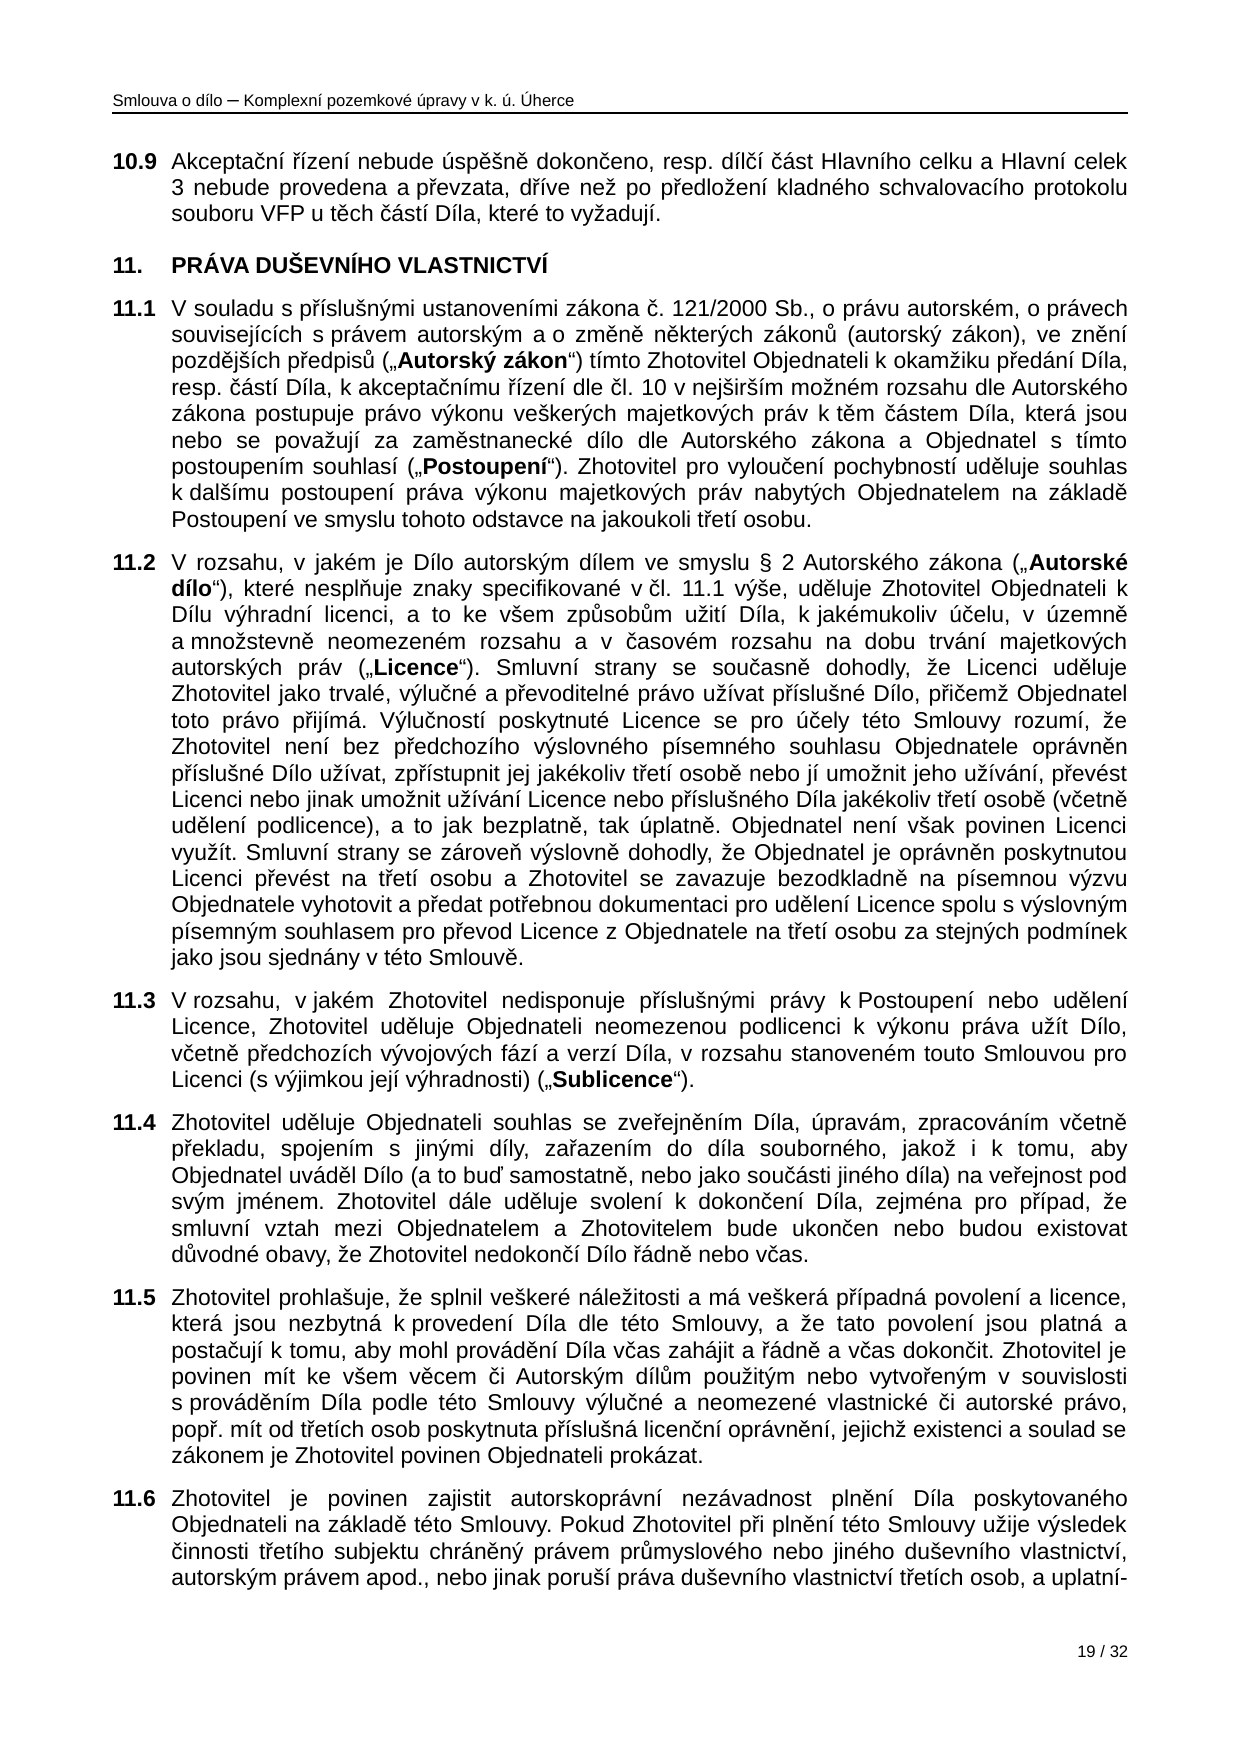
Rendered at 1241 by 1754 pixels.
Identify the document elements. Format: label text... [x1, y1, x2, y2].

text Zhotovitel prohlašuje, že splnil veškeré náležitosti a má veškerá případná povolení a licence, která jsou nezbytná k provedení Díla dle této Smlouvy, a že tato povolení jsou platná a postačují k tomu, aby mohl provádění Díla včas zahájit a řádně a včas dokončit. Zhotovitel je povinen mít ke všem věcem či Autorským dílům použitým nebo vytvořeným v souvislosti s prováděním Díla podle této Smlouvy výlučné a neomezené vlastnické či autorské právo, popř. mít od třetích osob poskytnuta příslušná licenční oprávnění, jejichž existenci a soulad se zákonem je Zhotovitel povinen Objednateli prokázat. [112, 1284, 1128, 1468]
text Práva duševního vlastnictví [112, 252, 1128, 278]
text Akceptační řízení nebude úspěšně dokončeno, resp. dílčí část Hlavního celku a Hlavní celek 3 nebude provedena a převzata, dříve než po předložení kladného schvalovacího protokolu souboru VFP u těch částí Díla, které to vyžadují. [112, 148, 1128, 227]
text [112, 1485, 1128, 1590]
text Zhotovitel uděluje Objednateli souhlas se zveřejněním Díla, úpravám, zpracováním včetně překladu, spojením s jinými díly, zařazením do díla souborného, jakož i k tomu, aby Objednatel uváděl Dílo (a to buď samostatně, nebo jako součásti jiného díla) na veřejnost pod svým jménem. Zhotovitel dále uděluje svolení k dokončení Díla, zejména pro případ, že smluvní vztah mezi Objednatelem a Zhotovitelem bude ukončen nebo budou existovat důvodné obavy, že Zhotovitel nedokončí Dílo řádně nebo včas. [112, 1109, 1128, 1267]
text V rozsahu, v jakém je Dílo autorským dílem ve smyslu § 2 Autorského zákona („Autorské dílo“), které nesplňuje znaky specifikované v čl. 11.1 výše, uděluje Zhotovitel Objednateli k Dílu výhradní licenci, a to ke všem způsobům užití Díla, k jakémukoliv účelu, v územně a množstevně neomezeném rozsahu a v časovém rozsahu na dobu trvání majetkových autorských práv („Licence“). Smluvní strany se současně dohodly, že Licenci uděluje Zhotovitel jako trvalé, výlučné a převoditelné právo užívat příslušné Dílo, přičemž Objednatel toto právo přijímá. Výlučností poskytnuté Licence se pro účely této Smlouvy rozumí, že Zhotovitel není bez předchozího výslovného písemného souhlasu Objednatele oprávněn příslušné Dílo užívat, zpřístupnit jej jakékoliv třetí osobě nebo jí umožnit jeho užívání, převést Licenci nebo jinak umožnit užívání Licence nebo příslušného Díla jakékoliv třetí osobě (včetně udělení podlicence), a to jak bezplatně, tak úplatně. Objednatel není však povinen Licenci využít. Smluvní strany se zároveň výslovně dohodly, že Objednatel je oprávněn poskytnutou Licenci převést na třetí osobu a Zhotovitel se zavazuje bezodkladně na písemnou výzvu Objednatele vyhotovit a předat potřebnou dokumentaci pro udělení Licence spolu s výslovným písemným souhlasem pro převod Licence z Objednatele na třetí osobu za stejných podmínek jako jsou sjednány v této Smlouvě. [112, 549, 1128, 970]
text V souladu s příslušnými ustanoveními zákona č. 121/2000 Sb., o právu autorském, o právech souvisejících s právem autorským a o změně některých zákonů (autorský zákon), ve znění pozdějších předpisů („Autorský zákon“) tímto Zhotovitel Objednateli k okamžiku předání Díla, resp. částí Díla, k akceptačnímu řízení dle čl. 10 v nejširším možném rozsahu dle Autorského zákona postupuje právo výkonu veškerých majetkových práv k těm částem Díla, která jsou nebo se považují za zaměstnanecké dílo dle Autorského zákona a Objednatel s tímto postoupením souhlasí („Postoupení“). Zhotovitel pro vyloučení pochybností uděluje souhlas k dalšímu postoupení práva výkonu majetkových práv nabytých Objednatelem na základě Postoupení ve smyslu tohoto odstavce na jakoukoli třetí osobu. [112, 295, 1128, 532]
text V rozsahu, v jakém Zhotovitel nedisponuje příslušnými právy k Postoupení nebo udělení Licence, Zhotovitel uděluje Objednateli neomezenou podlicenci k výkonu práva užít Dílo, včetně předchozích vývojových fází a verzí Díla, v rozsahu stanoveném touto Smlouvou pro Licenci (s výjimkou její výhradnosti) („Sublicence“). [112, 987, 1128, 1092]
